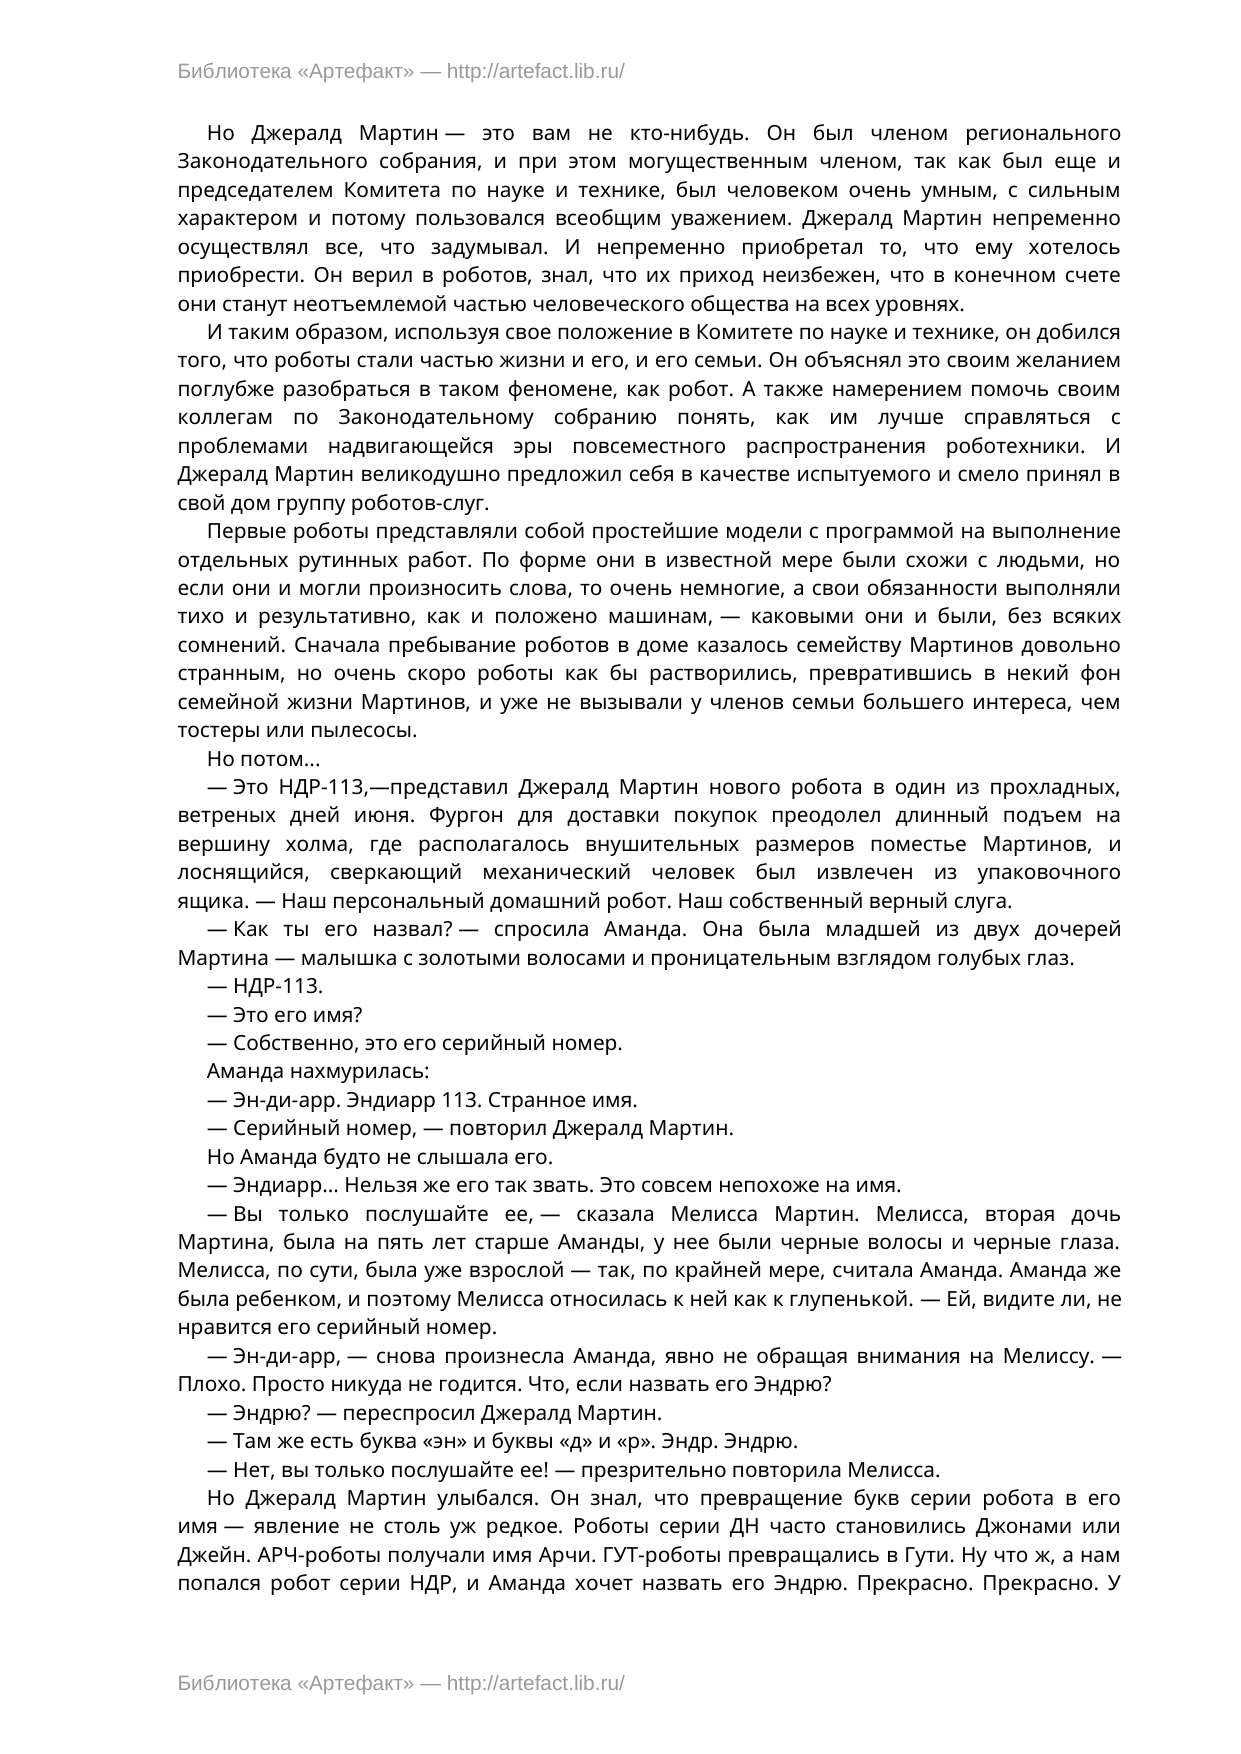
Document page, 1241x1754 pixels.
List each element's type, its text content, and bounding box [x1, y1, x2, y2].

text И таким образом, используя свое положение в Комитете по науке и технике, он добился того, что роботы стали частью жизни и его, и его семьи. Он объяснял это своим желанием поглубже разобраться в таком феномене, как робот. А также намерением помочь своим коллегам по Законодательному собранию понять, как им лучше справляться с проблемами надвигающейся эры повсеместного распространения роботехники. И Джералд Мартин великодушно предложил себя в качестве испытуемого и смело принял в свой дом группу роботов-слуг. [177, 317, 1122, 516]
text — Серийный номер, — повторил Джералд Мартин. [177, 1113, 1122, 1142]
text — Эн-ди-арр, — снова произнесла Аманда, явно не обращая внимания на Мелиссу. — Плохо. Просто никуда не годится. Что, если назвать его Эндрю? [177, 1341, 1122, 1398]
text Но потом... [177, 744, 1122, 772]
text — Эндрю? — переспросил Джералд Мартин. [177, 1398, 1122, 1426]
text — Вы только послушайте ее, — сказала Мелисса Мартин. Мелисса, вторая дочь Мартина, была на пять лет старше Аманды, у нее были черные волосы и черные глаза. Мелисса, по сути, была уже взрослой — так, по крайней мере, считала Аманда. Аманда же была ребенком, и поэтому Мелисса относилась к ней как к глупенькой. — Ей, видите ли, не нравится его серийный номер. [177, 1199, 1122, 1341]
text — Эн-ди-арр. Эндиарр 113. Странное имя. [177, 1085, 1122, 1113]
text Но Джералд Мартин — это вам не кто-нибудь. Он был членом регионального Законодательного собрания, и при этом могущественным членом, так как был еще и председателем Комитета по науке и технике, был человеком очень умным, с сильным характером и потому пользовался всеобщим уважением. Джералд Мартин непременно осуществлял все, что задумывал. И непременно приобретал то, что ему хотелось приобрести. Он верил в роботов, знал, что их приход неизбежен, что в конечном счете они станут неотъемлемой частью человеческого общества на всех уровнях. [177, 118, 1122, 317]
text — Как ты его назвал? — спросила Аманда. Она была младшей из двух дочерей Мартина — малышка с золотыми волосами и проницательным взглядом голубых глаз. [177, 914, 1122, 971]
text Аманда нахмурилась: [177, 1057, 1122, 1085]
text Но Аманда будто не слышала его. [177, 1142, 1122, 1170]
text — Эндиарр... Нельзя же его так звать. Это совсем непохоже на имя. [177, 1170, 1122, 1199]
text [177, 1483, 1122, 1597]
text — Нет, вы только послушайте ее! — презрительно повторила Мелисса. [177, 1455, 1122, 1483]
text — Собственно, это его серийный номер. [177, 1028, 1122, 1057]
text — Там же есть буква «эн» и буквы «д» и «р». Эндр. Эндрю. [177, 1426, 1122, 1455]
text — НДР-113. [177, 971, 1122, 1000]
text — Это НДР-113,—представил Джералд Мартин нового робота в один из прохладных, ветреных дней июня. Фургон для доставки покупок преодолел длинный подъем на вершину холма, где располагалось внушительных размеров поместье Мартинов, и лоснящийся, сверкающий механический человек был извлечен из упаковочного ящика. — Наш персональный домашний робот. Наш собственный верный слуга. [177, 772, 1122, 914]
text Первые роботы представляли собой простейшие модели с программой на выполнение отдельных рутинных работ. По форме они в известной мере были схожи с людьми, но если они и могли произносить слова, то очень немногие, а свои обязанности выполняли тихо и результативно, как и положено машинам, — каковыми они и были, без всяких сомнений. Сначала пребывание роботов в доме казалось семейству Мартинов довольно странным, но очень скоро роботы как бы растворились, превратившись в некий фон семейной жизни Мартинов, и уже не вызывали у членов семьи большего интереса, чем тостеры или пылесосы. [177, 516, 1122, 744]
text — Это его имя? [177, 1000, 1122, 1028]
